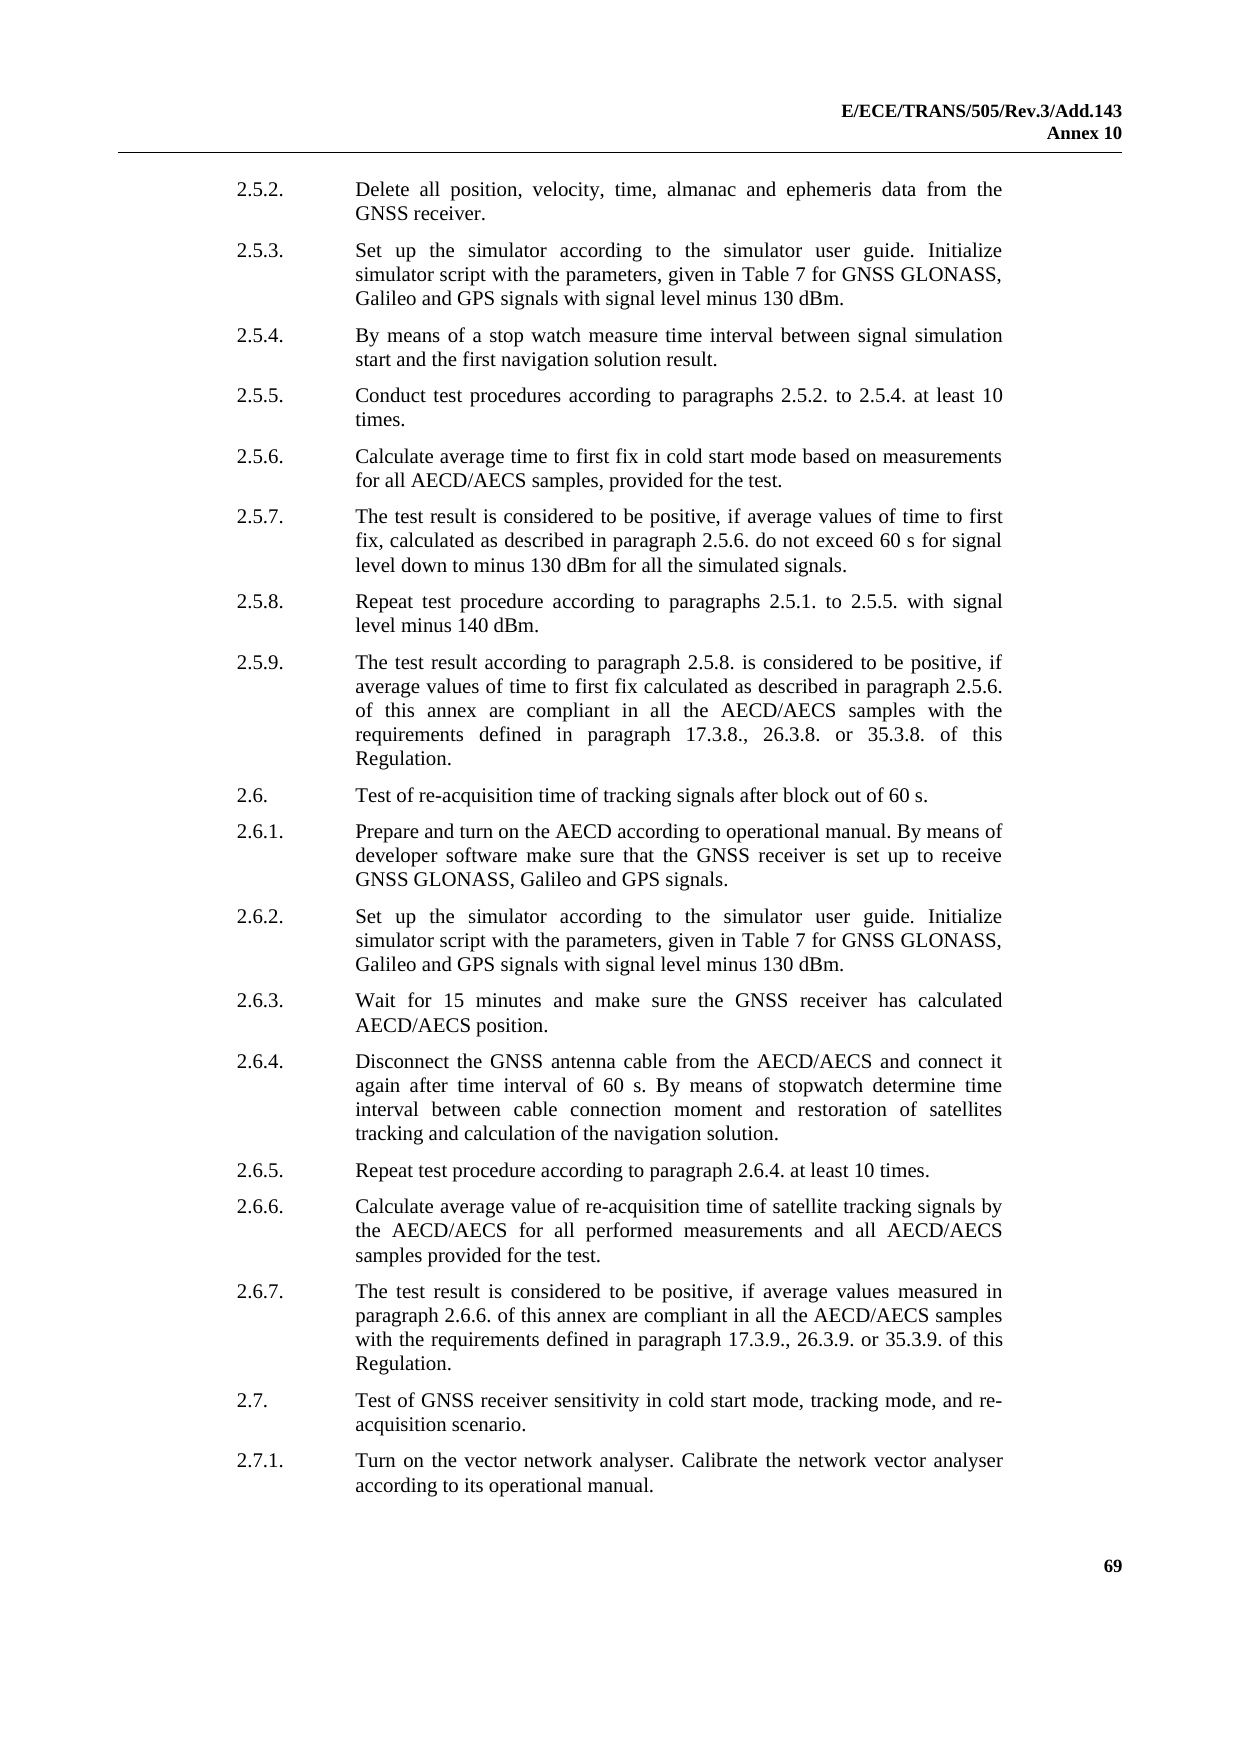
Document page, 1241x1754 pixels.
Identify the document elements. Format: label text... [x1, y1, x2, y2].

text 2.5.7. The test result is considered to be positive, if average values of time to first fix, calculated as described in paragraph 2.5.6. do not exceed 60 s for signal level down to minus 130 dBm for all the simulated signals. [237, 504, 1003, 577]
text 2.6.4. Disconnect the GNSS antenna cable from the AECD/AECS and connect it again after time interval of 60 s. By means of stopwatch determine time interval between cable connection moment and restoration of satellites tracking and calculation of the navigation solution. [237, 1049, 1003, 1145]
text 2.5.3. Set up the simulator according to the simulator user guide. Initialize simulator script with the parameters, given in Table 7 for GNSS GLONASS, Galileo and GPS signals with signal level minus 130 dBm. [237, 238, 1003, 310]
text 2.7. Test of GNSS receiver sensitivity in cold start mode, tracking mode, and re-acquisition scenario. [237, 1388, 1003, 1436]
text 2.5.6. Calculate average time to first fix in cold start mode based on measurements for all AECD/AECS samples, provided for the test. [237, 444, 1003, 492]
text 2.6.7. The test result is considered to be positive, if average values measured in paragraph 2.6.6. of this annex are compliant in all the AECD/AECS samples with the requirements defined in paragraph 17.3.9., 26.3.9. or 35.3.9. of this Regulation. [237, 1279, 1003, 1375]
text 2.6. Test of re-acquisition time of tracking signals after block out of 60 s. [237, 782, 1003, 807]
text 2.5.9. The test result according to paragraph 2.5.8. is considered to be positive, if average values of time to first fix calculated as described in paragraph 2.5.6. of this annex are compliant in all the AECD/AECS samples with the requirements defined in paragraph 17.3.8., 26.3.8. or 35.3.8. of this Regulation. [237, 650, 1003, 770]
text 2.6.3. Wait for 15 minutes and make sure the GNSS receiver has calculated AECD/AECS position. [237, 988, 1003, 1037]
text 2.7.1. Turn on the vector network analyser. Calibrate the network vector analyser according to its operational manual. [237, 1448, 1003, 1497]
text 2.6.1. Prepare and turn on the AECD according to operational manual. By means of developer software make sure that the GNSS receiver is set up to receive GNSS GLONASS, Galileo and GPS signals. [237, 819, 1003, 891]
text 2.6.6. Calculate average value of re-acquisition time of satellite tracking signals by the AECD/AECS for all performed measurements and all AECD/AECS samples provided for the test. [237, 1194, 1003, 1267]
text 2.6.5. Repeat test procedure according to paragraph 2.6.4. at least 10 times. [237, 1158, 1003, 1182]
text 2.5.2. Delete all position, velocity, time, almanac and ephemeris data from the GNSS receiver. [237, 177, 1003, 225]
text 2.5.5. Conduct test procedures according to paragraphs 2.5.2. to 2.5.4. at least 10 times. [237, 383, 1003, 431]
text 2.5.8. Repeat test procedure according to paragraphs 2.5.1. to 2.5.5. with signal level minus 140 dBm. [237, 589, 1003, 637]
text 2.5.4. By means of a stop watch measure time interval between signal simulation start and the first navigation solution result. [237, 322, 1003, 371]
text 2.6.2. Set up the simulator according to the simulator user guide. Initialize simulator script with the parameters, given in Table 7 for GNSS GLONASS, Galileo and GPS signals with signal level minus 130 dBm. [237, 904, 1003, 976]
